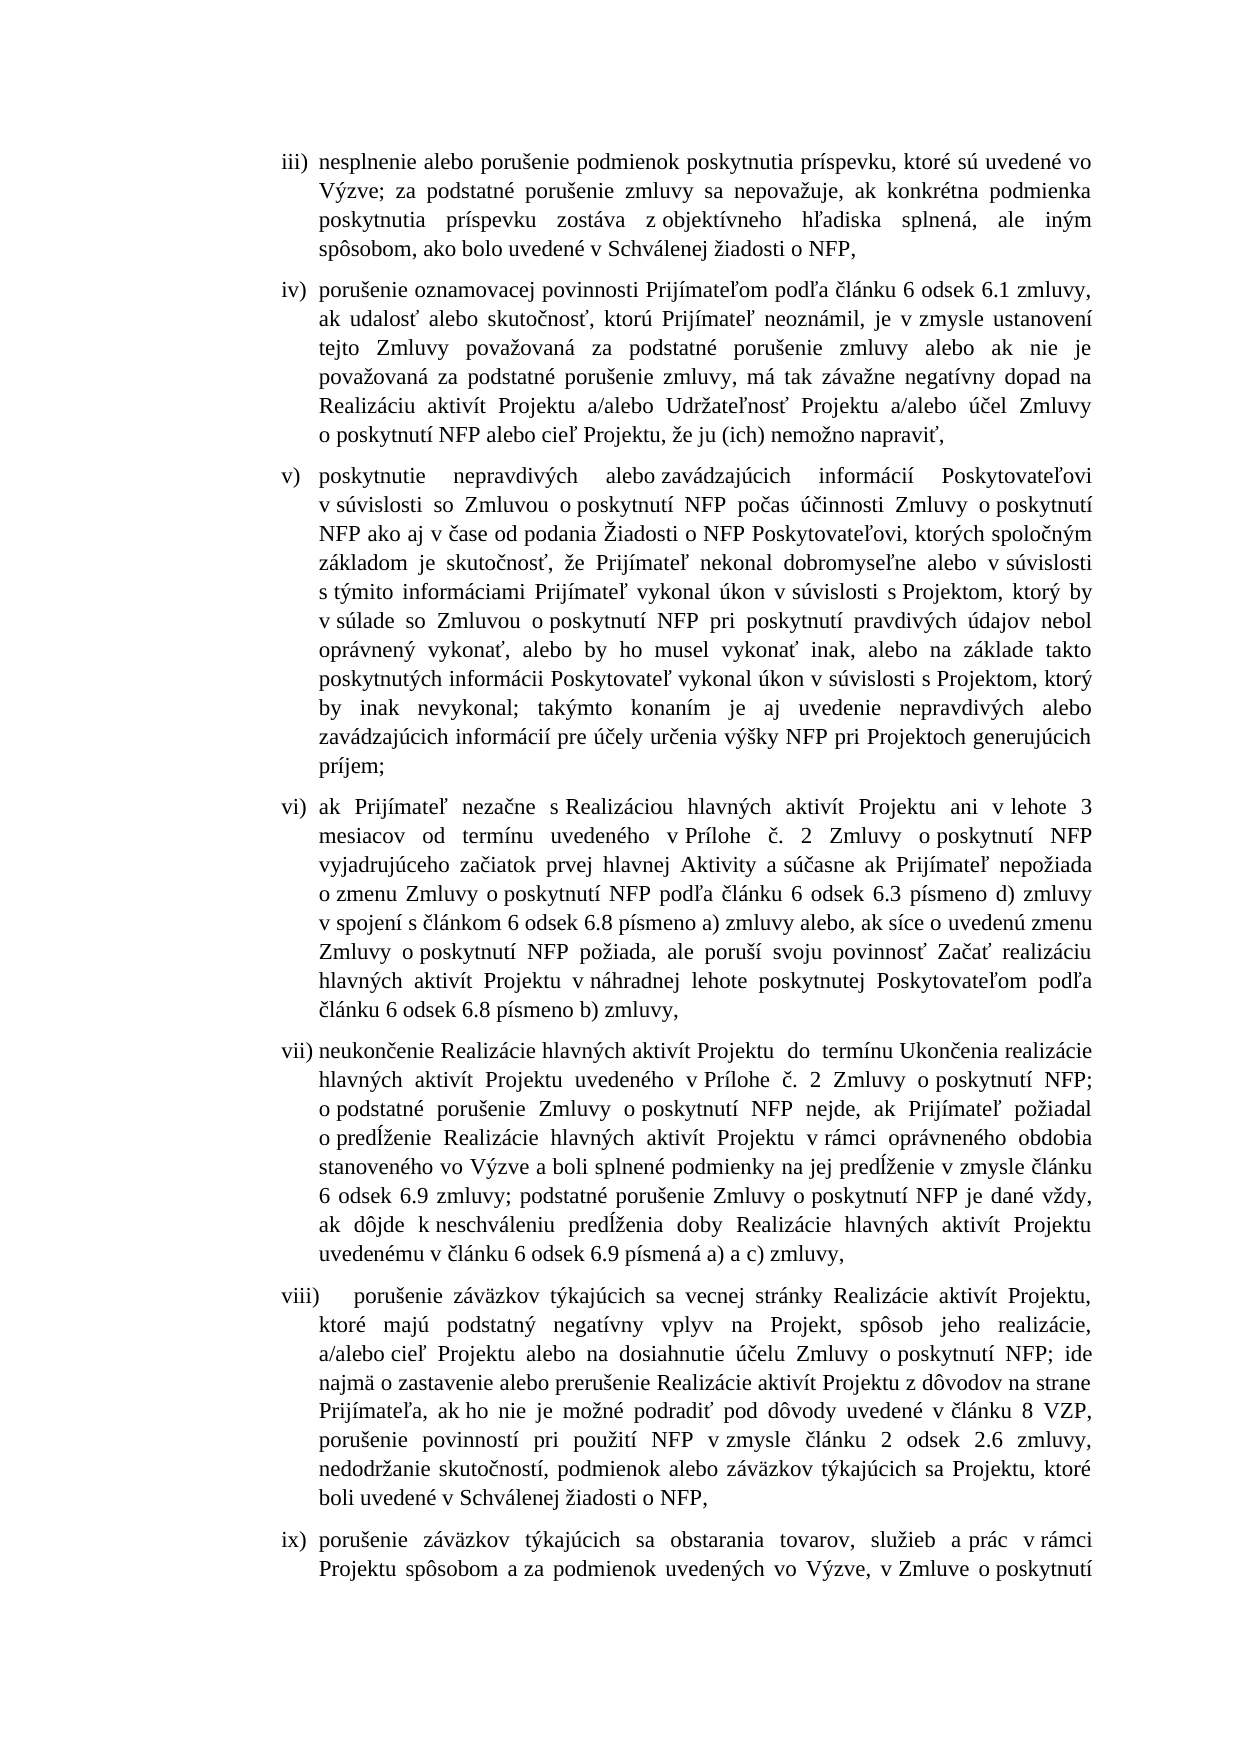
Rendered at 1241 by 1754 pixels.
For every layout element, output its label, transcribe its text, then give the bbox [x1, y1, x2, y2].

list ak Prijímateľ nezačne s Realizáciou hlavných aktivít Projektu ani v lehote 3 mesiacov od termínu uvedeného v Prílohe č. 2 Zmluvy o poskytnutí NFP vyjadrujúceho začiatok prvej hlavnej Aktivity a súčasne ak Prijímateľ nepožiada o zmenu Zmluvy o poskytnutí NFP podľa článku 6 odsek 6.3 písmeno d) zmluvy v spojení s článkom 6 odsek 6.8 písmeno a) zmluvy alebo, ak síce o uvedenú zmenu Zmluvy o poskytnutí NFP požiada, ale poruší svoju povinnosť Začať realizáciu hlavných aktivít Projektu v náhradnej lehote poskytnutej Poskytovateľom podľa článku 6 odsek 6.8 písmeno b) zmluvy, [281, 793, 1092, 1022]
list poskytnutie nepravdivých alebo zavádzajúcich informácií Poskytovateľovi v súvislosti so Zmluvou o poskytnutí NFP počas účinnosti Zmluvy o poskytnutí NFP ako aj v čase od podania Žiadosti o NFP Poskytovateľovi, ktorých spoločným základom je skutočnosť, že Prijímateľ nekonal dobromyseľne alebo v súvislosti s týmito informáciami Prijímateľ vykonal úkon v súvislosti s Projektom, ktorý by v súlade so Zmluvou o poskytnutí NFP pri poskytnutí pravdivých údajov nebol oprávnený vykonať, alebo by ho musel vykonať inak, alebo na základe takto poskytnutých informácii Poskytovateľ vykonal úkon v súvislosti s Projektom, ktorý by inak nevykonal; takýmto konaním je aj uvedenie nepravdivých alebo zavádzajúcich informácií pre účely určenia výšky NFP pri Projektoch generujúcich príjem; [281, 462, 1092, 778]
list porušenie oznamovacej povinnosti Prijímateľom podľa článku 6 odsek 6.1 zmluvy, ak udalosť alebo skutočnosť, ktorú Prijímateľ neoznámil, je v zmysle ustanovení tejto Zmluvy považovaná za podstatné porušenie zmluvy alebo ak nie je považovaná za podstatné porušenie zmluvy, má tak závažne negatívny dopad na Realizáciu aktivít Projektu a/alebo Udržateľnosť Projektu a/alebo účel Zmluvy o poskytnutí NFP alebo cieľ Projektu, že ju (ich) nemožno napraviť, [281, 276, 1092, 447]
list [281, 1526, 1092, 1581]
list porušenie záväzkov týkajúcich sa vecnej stránky Realizácie aktivít Projektu, ktoré majú podstatný negatívny vplyv na Projekt, spôsob jeho realizácie, a/alebo cieľ Projektu alebo na dosiahnutie účelu Zmluvy o poskytnutí NFP; ide najmä o zastavenie alebo prerušenie Realizácie aktivít Projektu z dôvodov na strane Prijímateľa, ak ho nie je možné podradiť pod dôvody uvedené v článku 8 VZP, porušenie povinností pri použití NFP v zmysle článku 2 odsek 2.6 zmluvy, nedodržanie skutočností, podmienok alebo záväzkov týkajúcich sa Projektu, ktoré boli uvedené v Schválenej žiadosti o NFP, [281, 1282, 1092, 1511]
list neukončenie Realizácie hlavných aktivít Projektu do termínu Ukončenia realizácie hlavných aktivít Projektu uvedeného v Prílohe č. 2 Zmluvy o poskytnutí NFP; o podstatné porušenie Zmluvy o poskytnutí NFP nejde, ak Prijímateľ požiadal o predĺženie Realizácie hlavných aktivít Projektu v rámci oprávneného obdobia stanoveného vo Výzve a boli splnené podmienky na jej predĺženie v zmysle článku 6 odsek 6.9 zmluvy; podstatné porušenie Zmluvy o poskytnutí NFP je dané vždy, ak dôjde k neschváleniu predĺženia doby Realizácie hlavných aktivít Projektu uvedenému v článku 6 odsek 6.9 písmená a) a c) zmluvy, [281, 1037, 1092, 1267]
list nesplnenie alebo porušenie podmienok poskytnutia príspevku, ktoré sú uvedené vo Výzve; za podstatné porušenie zmluvy sa nepovažuje, ak konkrétna podmienka poskytnutia príspevku zostáva z objektívneho hľadiska splnená, ale iným spôsobom, ako bolo uvedené v Schválenej žiadosti o NFP, [281, 148, 1092, 261]
